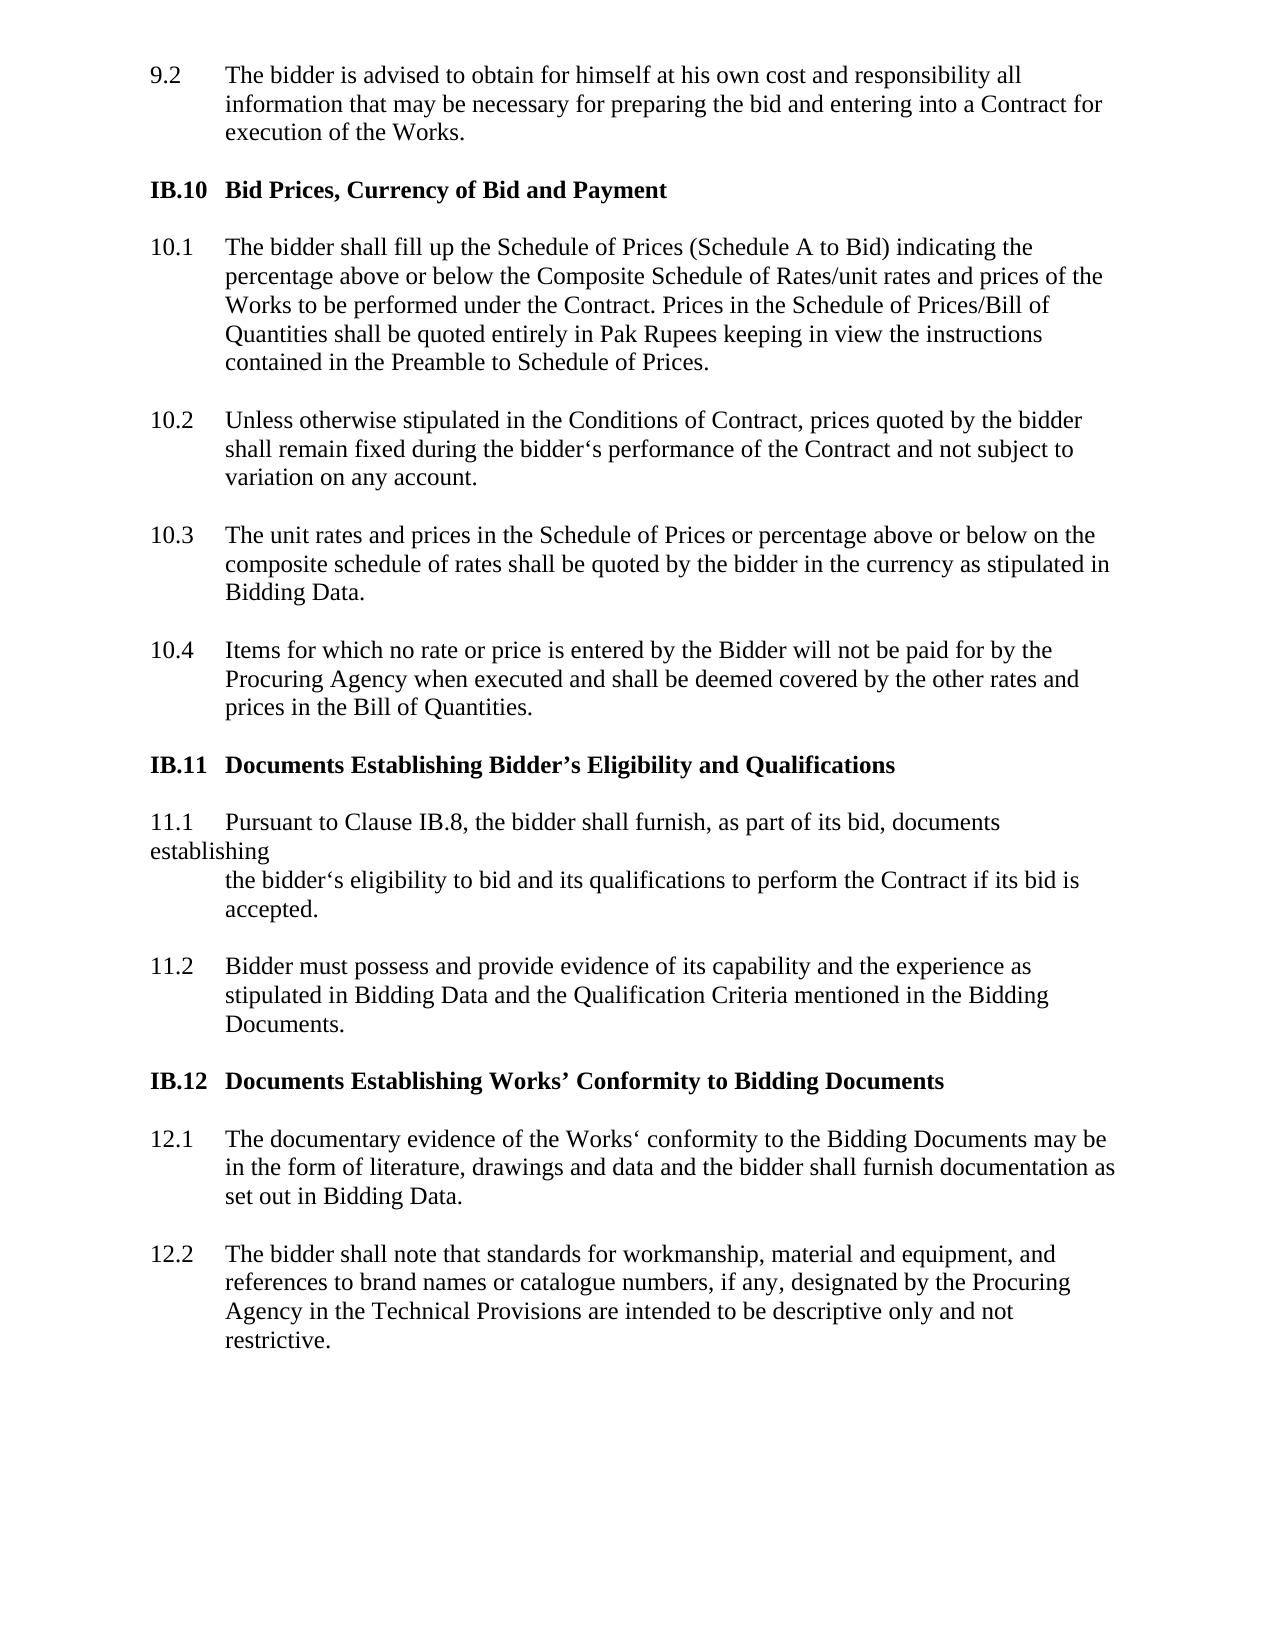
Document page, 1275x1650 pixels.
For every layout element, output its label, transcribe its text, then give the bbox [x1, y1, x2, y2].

text 10.3 The unit rates and prices in the Schedule of Prices or percentage above or below on the [150, 520, 1125, 549]
text Works to be performed under the Contract. Prices in the Schedule of Prices/Bill of [150, 290, 1125, 319]
text IB.11 Documents Establishing Bidder’s Eligibility and Qualifications [150, 750, 1125, 779]
text the bidder‘s eligibility to bid and its qualifications to perform the Contract if its bid is [150, 865, 1125, 894]
text 10.2 Unless otherwise stipulated in the Conditions of Contract, prices quoted by the bidder [150, 405, 1125, 434]
text percentage above or below the Composite Schedule of Rates/unit rates and prices of the [150, 261, 1125, 290]
text stipulated in Bidding Data and the Qualification Criteria mentioned in the Bidding [150, 980, 1125, 1009]
text 11.1 Pursuant to Clause IB.8, the bidder shall furnish, as part of its bid, documents establishing [150, 807, 1125, 865]
text variation on any account. [150, 462, 1125, 491]
text 12.2 The bidder shall note that standards for workmanship, material and equipment, and [150, 1239, 1125, 1267]
text Procuring Agency when executed and shall be deemed covered by the other rates and [150, 664, 1125, 692]
text references to brand names or catalogue numbers, if any, designated by the Procuring [150, 1267, 1125, 1296]
text set out in Bidding Data. [150, 1181, 1125, 1210]
text Agency in the Technical Provisions are intended to be descriptive only and not restrictive. [225, 1296, 1125, 1354]
text composite schedule of rates shall be quoted by the bidder in the currency as stipulated in [150, 549, 1125, 577]
text execution of the Works. [150, 117, 1125, 146]
text prices in the Bill of Quantities. [150, 692, 1125, 721]
text IB.12 Documents Establishing Works’ Conformity to Bidding Documents [150, 1066, 1125, 1095]
text IB.10 Bid Prices, Currency of Bid and Payment [150, 175, 1125, 204]
text 10.1 The bidder shall fill up the Schedule of Prices (Schedule A to Bid) indicating the [150, 232, 1125, 261]
text 9.2 The bidder is advised to obtain for himself at his own cost and responsibility all [150, 60, 1125, 89]
text shall remain fixed during the bidder‘s performance of the Contract and not subject to [150, 434, 1125, 462]
text 10.4 Items for which no rate or price is entered by the Bidder will not be paid for by the [150, 635, 1125, 664]
text information that may be necessary for preparing the bid and entering into a Contract for [150, 89, 1125, 117]
text in the form of literature, drawings and data and the bidder shall furnish documentation as [150, 1152, 1125, 1181]
text 12.1 The documentary evidence of the Works‘ conformity to the Bidding Documents may be [150, 1124, 1125, 1152]
text accepted. [150, 894, 1125, 922]
text Documents. [150, 1009, 1125, 1037]
text Quantities shall be quoted entirely in Pak Rupees keeping in view the instructions [150, 319, 1125, 347]
text contained in the Preamble to Schedule of Prices. [150, 347, 1125, 376]
text 11.2 Bidder must possess and provide evidence of its capability and the experience as [150, 951, 1125, 980]
text Bidding Data. [150, 577, 1125, 606]
